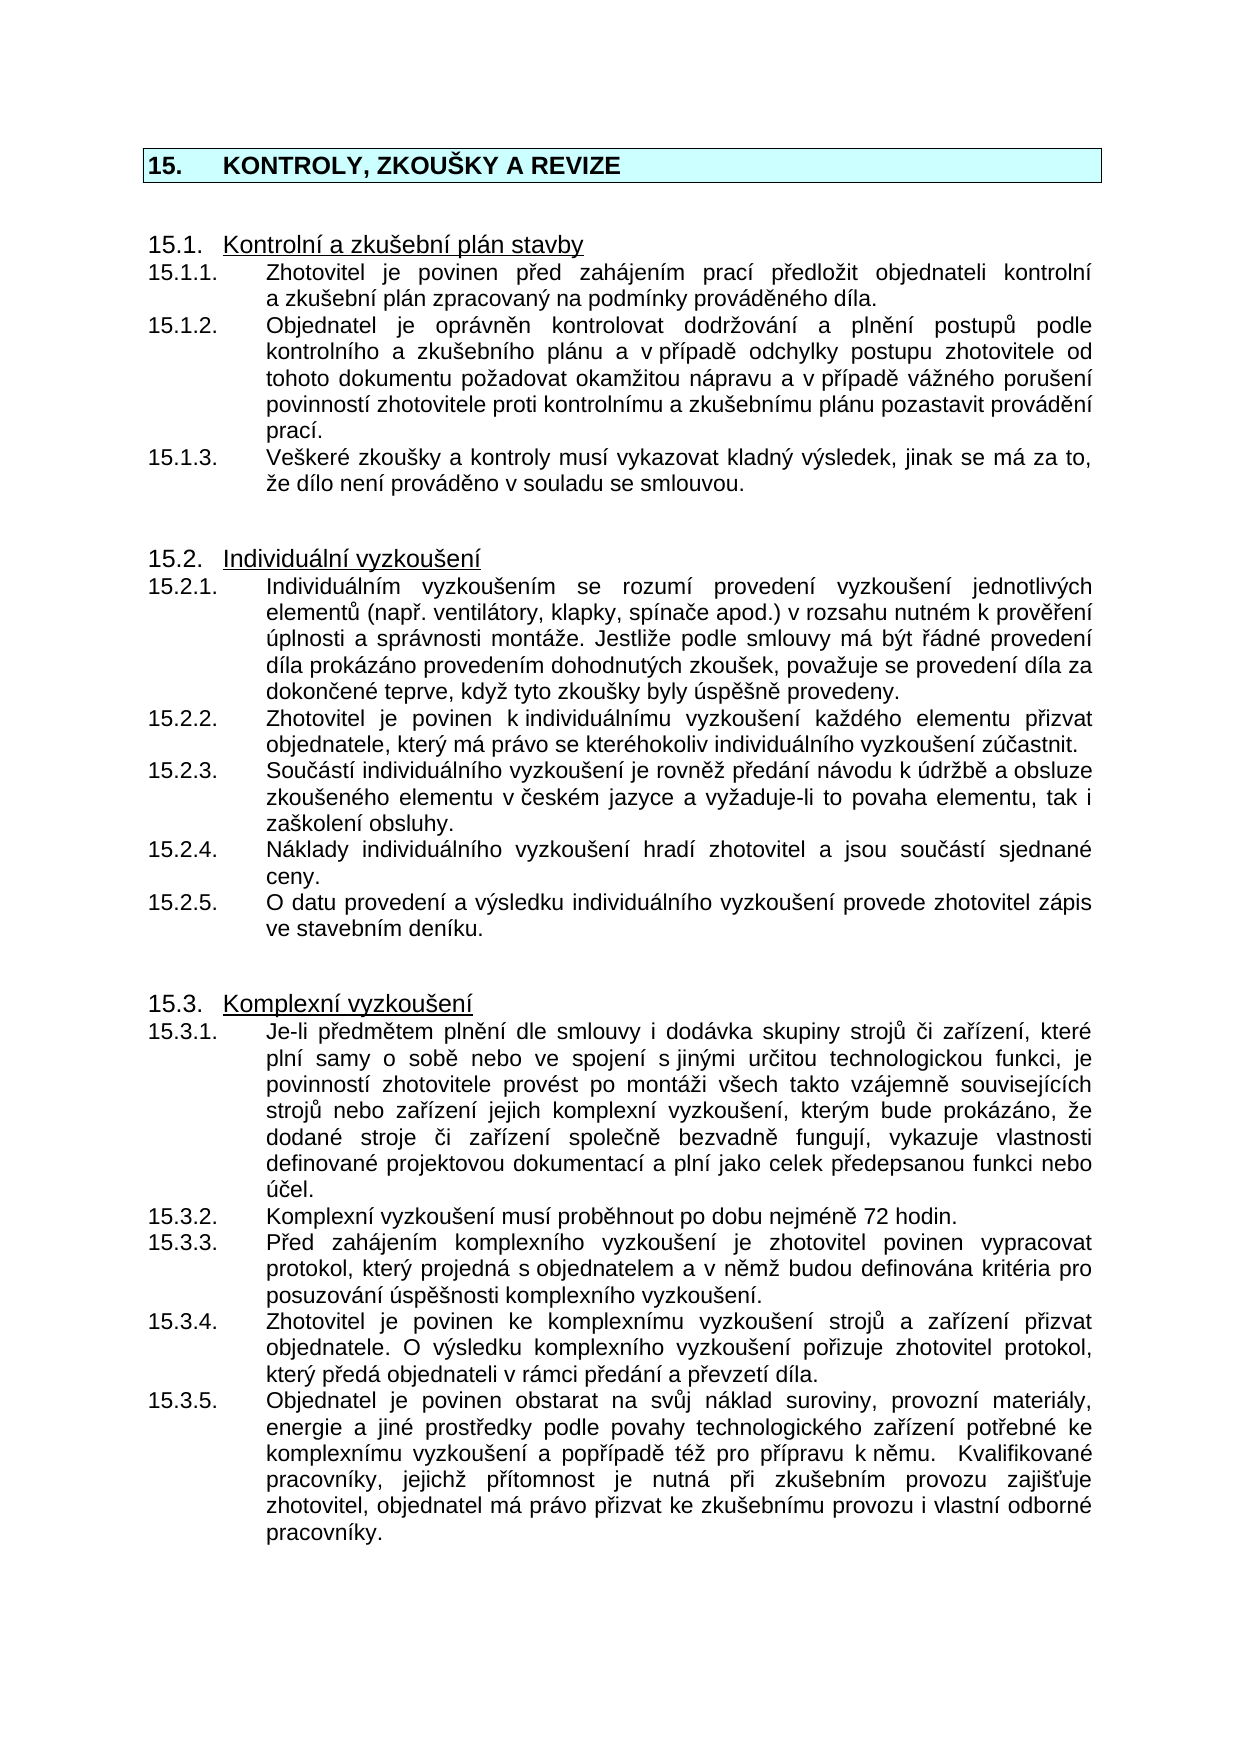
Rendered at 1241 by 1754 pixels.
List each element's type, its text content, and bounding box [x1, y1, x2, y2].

list Veškeré zkoušky a kontroly musí vykazovat kladný výsledek, jinak se má za to, že dílo není prováděno v souladu se smlouvou. [148, 443, 1093, 496]
list O datu provedení a výsledku individuálního vyzkoušení provede zhotovitel zápis ve stavebním deníku. [148, 889, 1093, 942]
list Náklady individuálního vyzkoušení hradí zhotovitel a jsou součástí sjednané ceny. [148, 836, 1093, 889]
list Individuální vyzkoušení [148, 544, 1093, 573]
list Komplexní vyzkoušení musí proběhnout po dobu nejméně 72 hodin. [148, 1203, 1093, 1229]
list Individuálním vyzkoušením se rozumí provedení vyzkoušení jednotlivých elementů (např. ventilátory, klapky, spínače apod.) v rozsahu nutném k prověření úplnosti a správnosti montáže. Jestliže podle smlouvy má být řádné provedení díla prokázáno provedením dohodnutých zkoušek, považuje se provedení díla za dokončené teprve, když tyto zkoušky byly úspěšně provedeny. [148, 573, 1093, 704]
list Zhotovitel je povinen před zahájením prací předložit objednateli kontrolní a zkušební plán zpracovaný na podmínky prováděného díla. [148, 259, 1093, 312]
list Zhotovitel je povinen k individuálnímu vyzkoušení každého elementu přizvat objednatele, který má právo se kteréhokoliv individuálního vyzkoušení zúčastnit. [148, 704, 1093, 757]
list Je-li předmětem plnění dle smlouvy i dodávka skupiny strojů či zařízení, které plní samy o sobě nebo ve spojení s jinými určitou technologickou funkci, je povinností zhotovitele provést po montáži všech takto vzájemně souvisejících strojů nebo zařízení jejich komplexní vyzkoušení, kterým bude prokázáno, že dodané stroje či zařízení společně bezvadně fungují, vykazuje vlastnosti definované projektovou dokumentací a plní jako celek předepsanou funkci nebo účel. [148, 1018, 1093, 1203]
list Objednatel je povinen obstarat na svůj náklad suroviny, provozní materiály, energie a jiné prostředky podle povahy technologického zařízení potřebné ke komplexnímu vyzkoušení a popřípadě též pro přípravu k němu. Kvalifikované pracovníky, jejichž přítomnost je nutná při zkušebním provozu zajišťuje zhotovitel, objednatel má právo přizvat ke zkušebnímu provozu i vlastní odborné pracovníky. [148, 1387, 1093, 1545]
list Součástí individuálního vyzkoušení je rovněž předání návodu k údržbě a obsluze zkoušeného elementu v českém jazyce a vyžaduje-li to povaha elementu, tak i zaškolení obsluhy. [148, 757, 1093, 836]
list Před zahájením komplexního vyzkoušení je zhotovitel povinen vypracovat protokol, který projedná s objednatelem a v němž budou definována kritéria pro posuzování úspěšnosti komplexního vyzkoušení. [148, 1229, 1093, 1308]
list Objednatel je oprávněn kontrolovat dodržování a plnění postupů podle kontrolního a zkušebního plánu a v případě odchylky postupu zhotovitele od tohoto dokumentu požadovat okamžitou nápravu a v případě vážného porušení povinností zhotovitele proti kontrolnímu a zkušebnímu plánu pozastavit provádění prací. [148, 312, 1093, 443]
text Kontroly, zkoušky a revize [144, 149, 1101, 182]
list Komplexní vyzkoušení [148, 989, 1093, 1018]
list Zhotovitel je povinen ke komplexnímu vyzkoušení strojů a zařízení přizvat objednatele. O výsledku komplexního vyzkoušení pořizuje zhotovitel protokol, který předá objednateli v rámci předání a převzetí díla. [148, 1308, 1093, 1387]
list Kontrolní a zkušební plán stavby [148, 230, 1093, 259]
